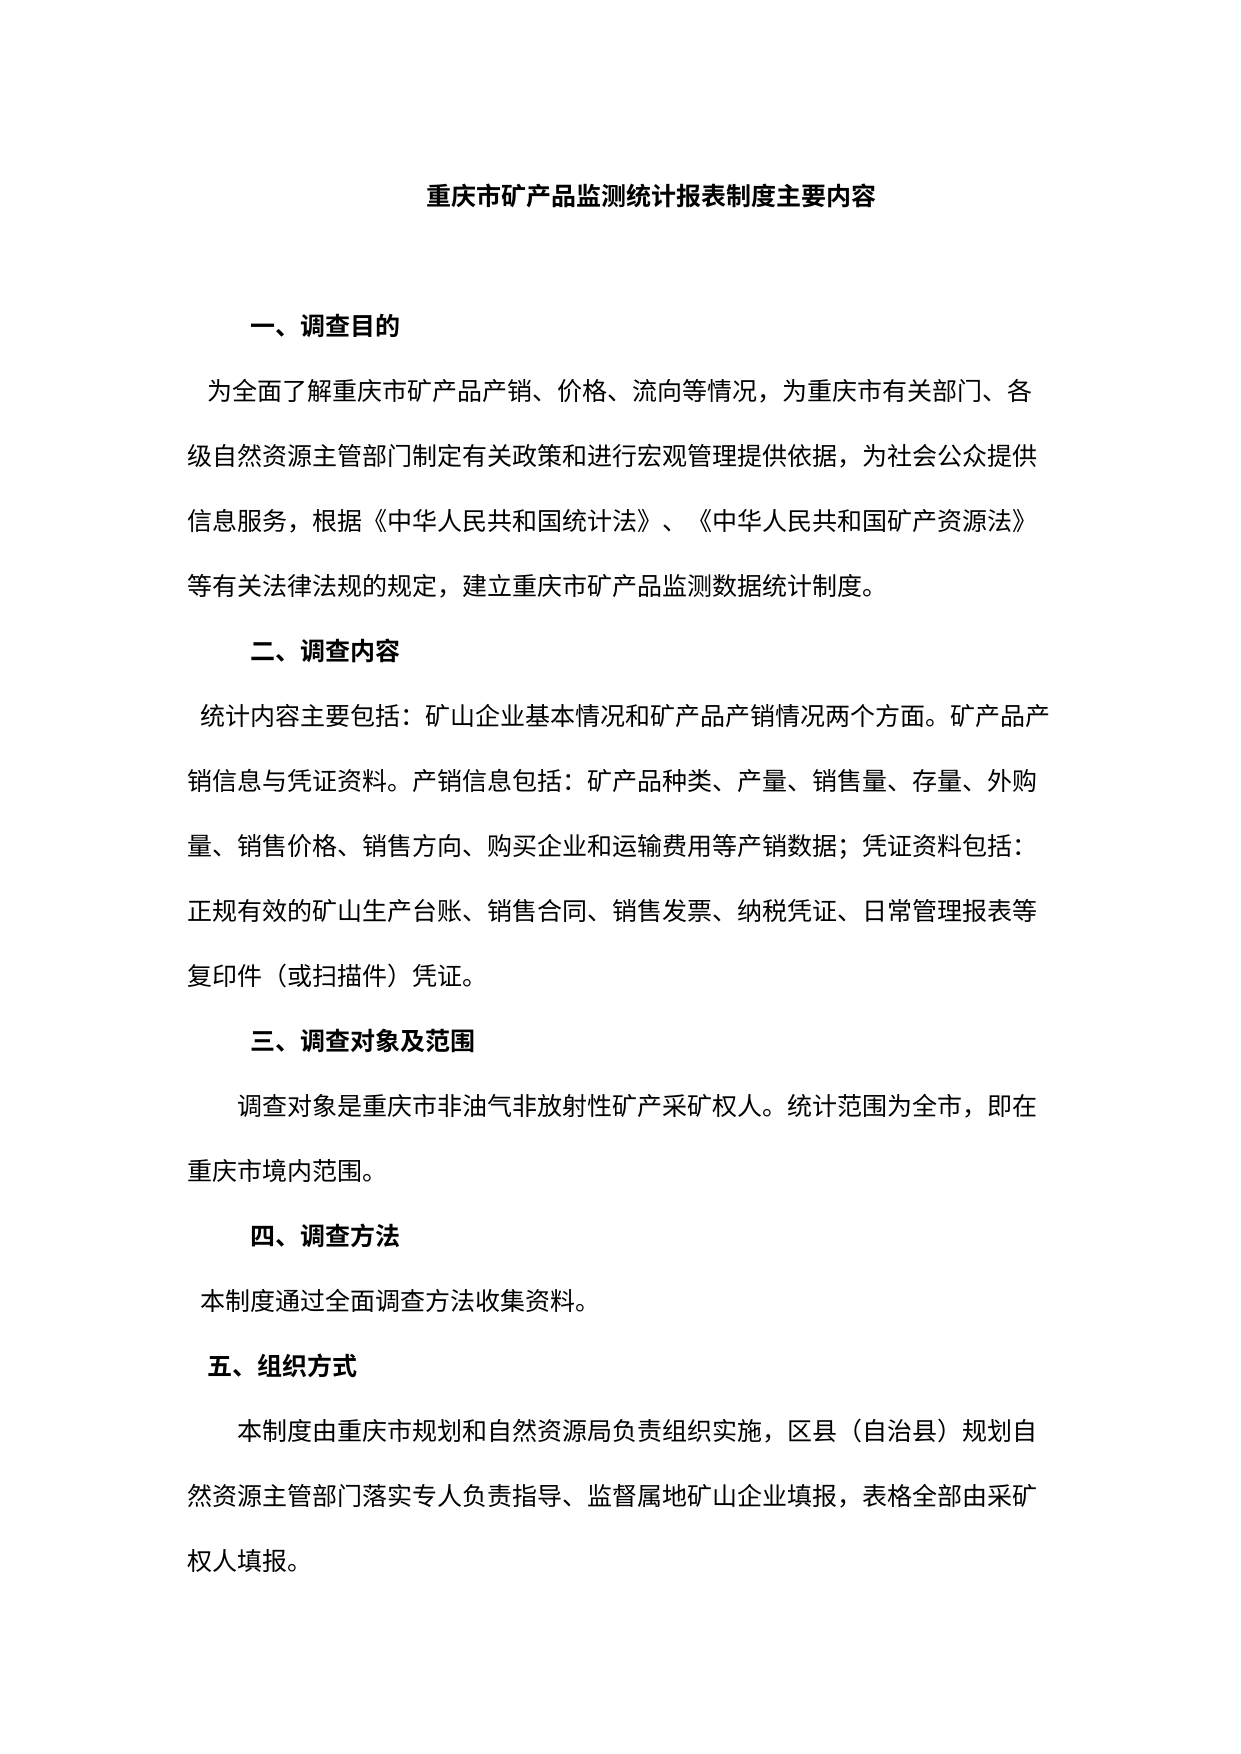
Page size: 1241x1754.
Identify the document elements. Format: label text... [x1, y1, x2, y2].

text 本制度通过全面调查方法收集资料。 [187, 1267, 1053, 1332]
text 一、调查目的 [187, 292, 1053, 357]
text 重庆市矿产品监测统计报表制度主要内容 [187, 162, 1053, 227]
text 四、调查方法 [187, 1202, 1053, 1267]
text 本制度由重庆市规划和自然资源局负责组织实施，区县（自治县）规划自然资源主管部门落实专人负责指导、监督属地矿山企业填报，表格全部由采矿权人填报。 [187, 1397, 1053, 1592]
text 统计内容主要包括：矿山企业基本情况和矿产品产销情况两个方面。矿产品产销信息与凭证资料。产销信息包括：矿产品种类、产量、销售量、存量、外购量、销售价格、销售方向、购买企业和运输费用等产销数据；凭证资料包括：正规有效的矿山生产台账、销售合同、销售发票、纳税凭证、日常管理报表等复印件（或扫描件）凭证。 [187, 682, 1053, 1007]
text 三、调查对象及范围 [187, 1007, 1053, 1072]
text 为全面了解重庆市矿产品产销、价格、流向等情况，为重庆市有关部门、各级自然资源主管部门制定有关政策和进行宏观管理提供依据，为社会公众提供信息服务，根据《中华人民共和国统计法》、《中华人民共和国矿产资源法》等有关法律法规的规定，建立重庆市矿产品监测数据统计制度。 [187, 357, 1053, 617]
text 五、组织方式 [187, 1332, 1053, 1397]
text 调查对象是重庆市非油气非放射性矿产采矿权人。统计范围为全市，即在重庆市境内范围。 [187, 1072, 1053, 1202]
text 二、调查内容 [187, 617, 1053, 682]
